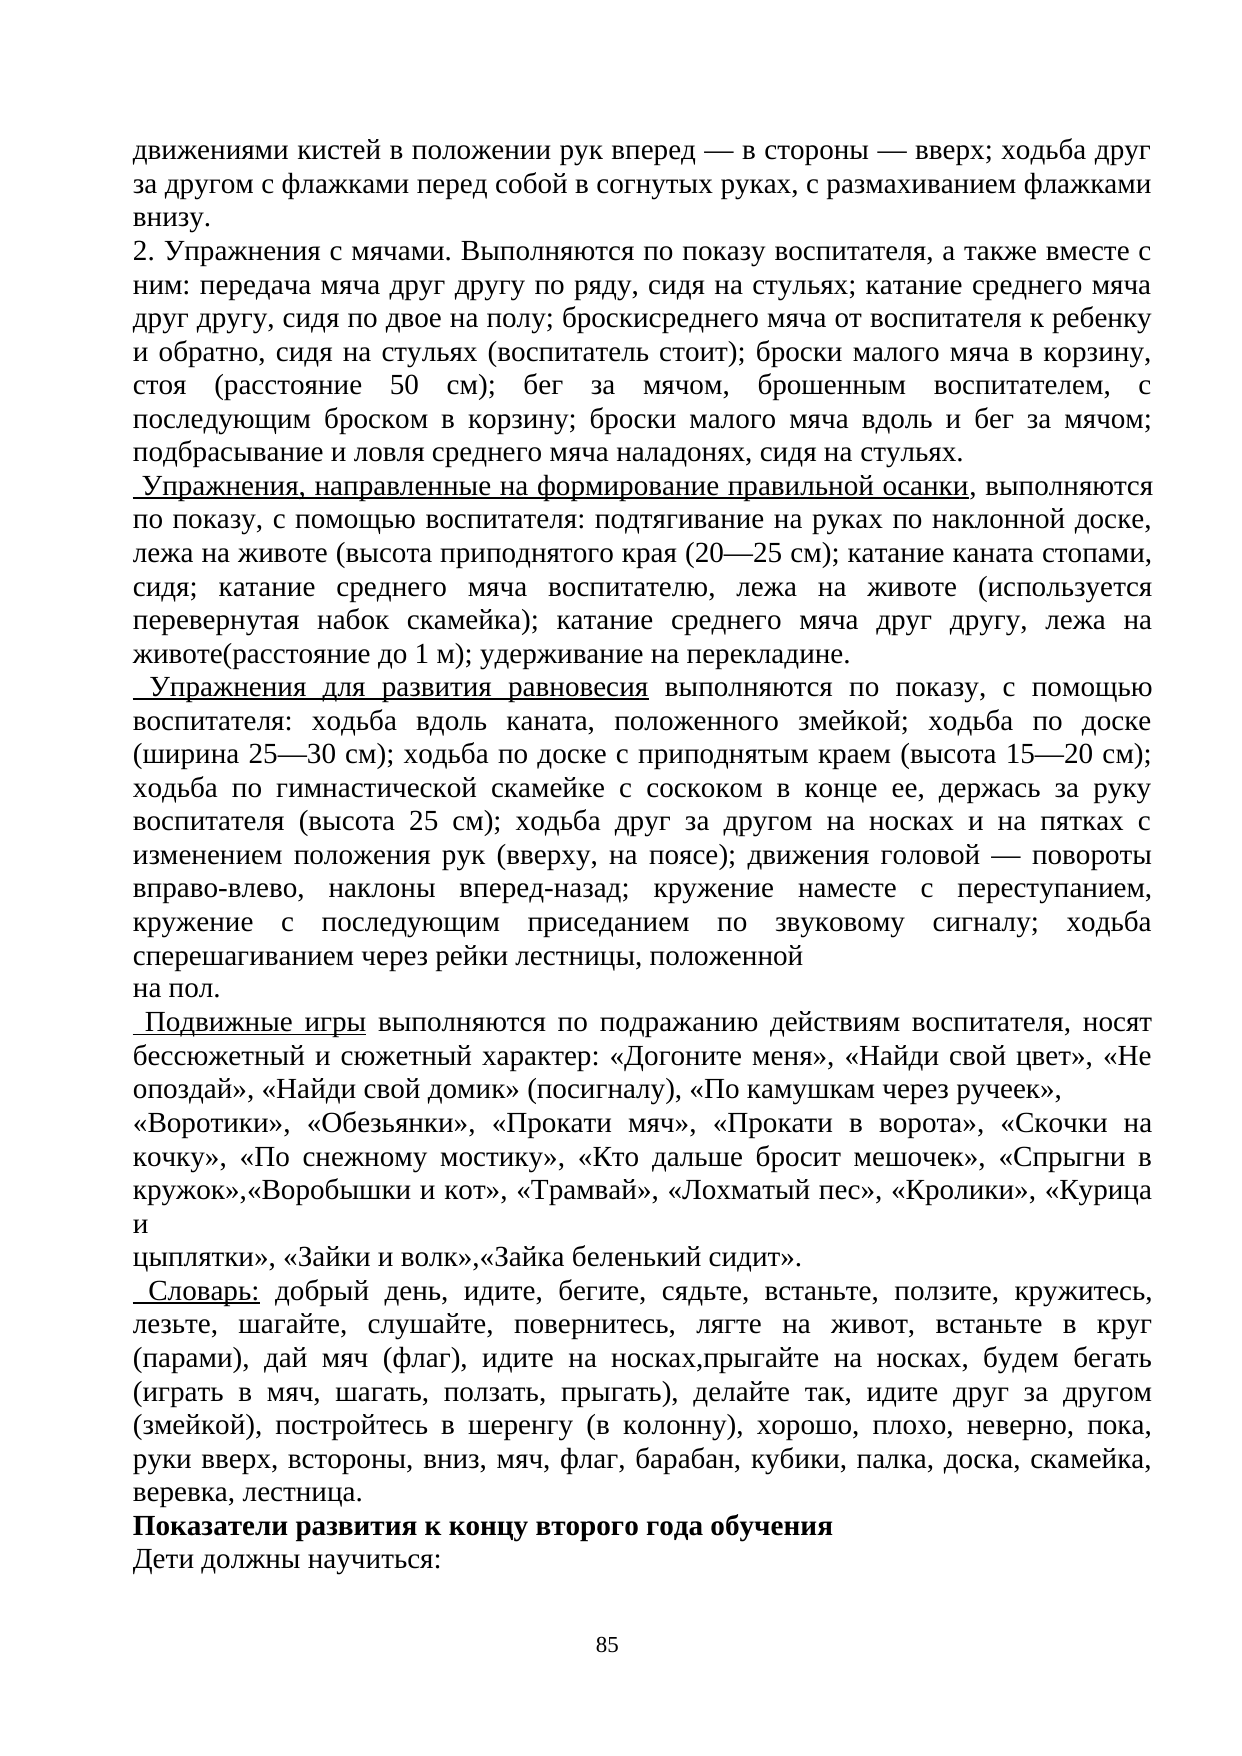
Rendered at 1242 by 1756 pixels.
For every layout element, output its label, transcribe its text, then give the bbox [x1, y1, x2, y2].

text Упражнения для развития равновесия выполняются по показу, с помощью воспитателя: ходьба вдоль каната, положенного змейкой; ходьба по доске (ширина 25—30 см); ходьба по доске с приподнятым краем (высота 15—20 см); ходьба по гимнастической скамейке с соскоком в конце ее, держась за руку воспитателя (высота 25 см); ходьба друг за другом на носках и на пятках с изменением положения рук (вверху, на поясе); движения головой — повороты вправо-влево, наклоны вперед-назад; кружение наместе с переступанием, кружение с последующим приседанием по звуковому сигналу; ходьба сперешагиванием через рейки лестницы, положенной [133, 669, 1153, 971]
text Подвижные игры выполняются по подражанию действиям воспитателя, носят бессюжетный и сюжетный характер: «Догоните меня», «Найди свой цвет», «Не опоздай», «Найди свой домик» (посигналу), «По камушкам через ручеек», [133, 1004, 1153, 1105]
text «Воротики», «Обезьянки», «Прокати мяч», «Прокати в ворота», «Скочки на кочку», «По снежному мостику», «Кто дальше бросит мешочек», «Спрыгни в кружок»,«Воробышки и кот», «Трамвай», «Лохматый пес», «Кролики», «Курица и [133, 1105, 1153, 1239]
text на пол. [133, 971, 1242, 1004]
text движениями кистей в положении рук вперед — в стороны — вверх; ходьба друг за другом с флажками перед собой в согнутых руках, с размахиванием флажками внизу. [133, 132, 1153, 233]
text цыплятки», «Зайки и волк»,«Зайка беленький сидит». [133, 1239, 1242, 1273]
text Дети должны научиться: [133, 1542, 1242, 1575]
text Словарь: добрый день, идите, бегите, сядьте, встаньте, ползите, кружитесь, лезьте, шагайте, слушайте, повернитесь, лягте на живот, встаньте в круг (парами), дай мяч (флаг), идите на носках,прыгайте на носках, будем бегать (играть в мяч, шагать, ползать, прыгать), делайте так, идите друг за другом (змейкой), постройтесь в шеренгу (в колонну), хорошо, плохо, неверно, пока, руки вверх, встороны, вниз, мяч, флаг, барабан, кубики, палка, доска, скамейка, веревка, лестница. [133, 1273, 1153, 1508]
subtitle Показатели развития к концу второго года обучения [133, 1508, 1242, 1542]
text Упражнения, направленные на формирование правильной осанки, выполняются по показу, с помощью воспитателя: подтягивание на руках по наклонной доске, лежа на животе (высота приподнятого края (20—25 см); катание каната стопами, сидя; катание среднего мяча воспитателю, лежа на животе (используется перевернутая набок скамейка); катание среднего мяча друг другу, лежа на животе(расстояние до 1 м); удерживание на перекладине. [133, 468, 1153, 669]
list Упражнения с мячами. Выполняются по показу воспитателя, а также вместе с ним: передача мяча друг другу по ряду, сидя на стульях; катание среднего мяча друг другу, сидя по двое на полу; броскисреднего мяча от воспитателя к ребенку и обратно, сидя на стульях (воспитатель стоит); броски малого мяча в корзину, стоя (расстояние 50 см); бег за мячом, брошенным воспитателем, с последующим броском в корзину; броски малого мяча вдоль и бег за мячом; подбрасывание и ловля среднего мяча наладонях, сидя на стульях. [133, 233, 1153, 468]
